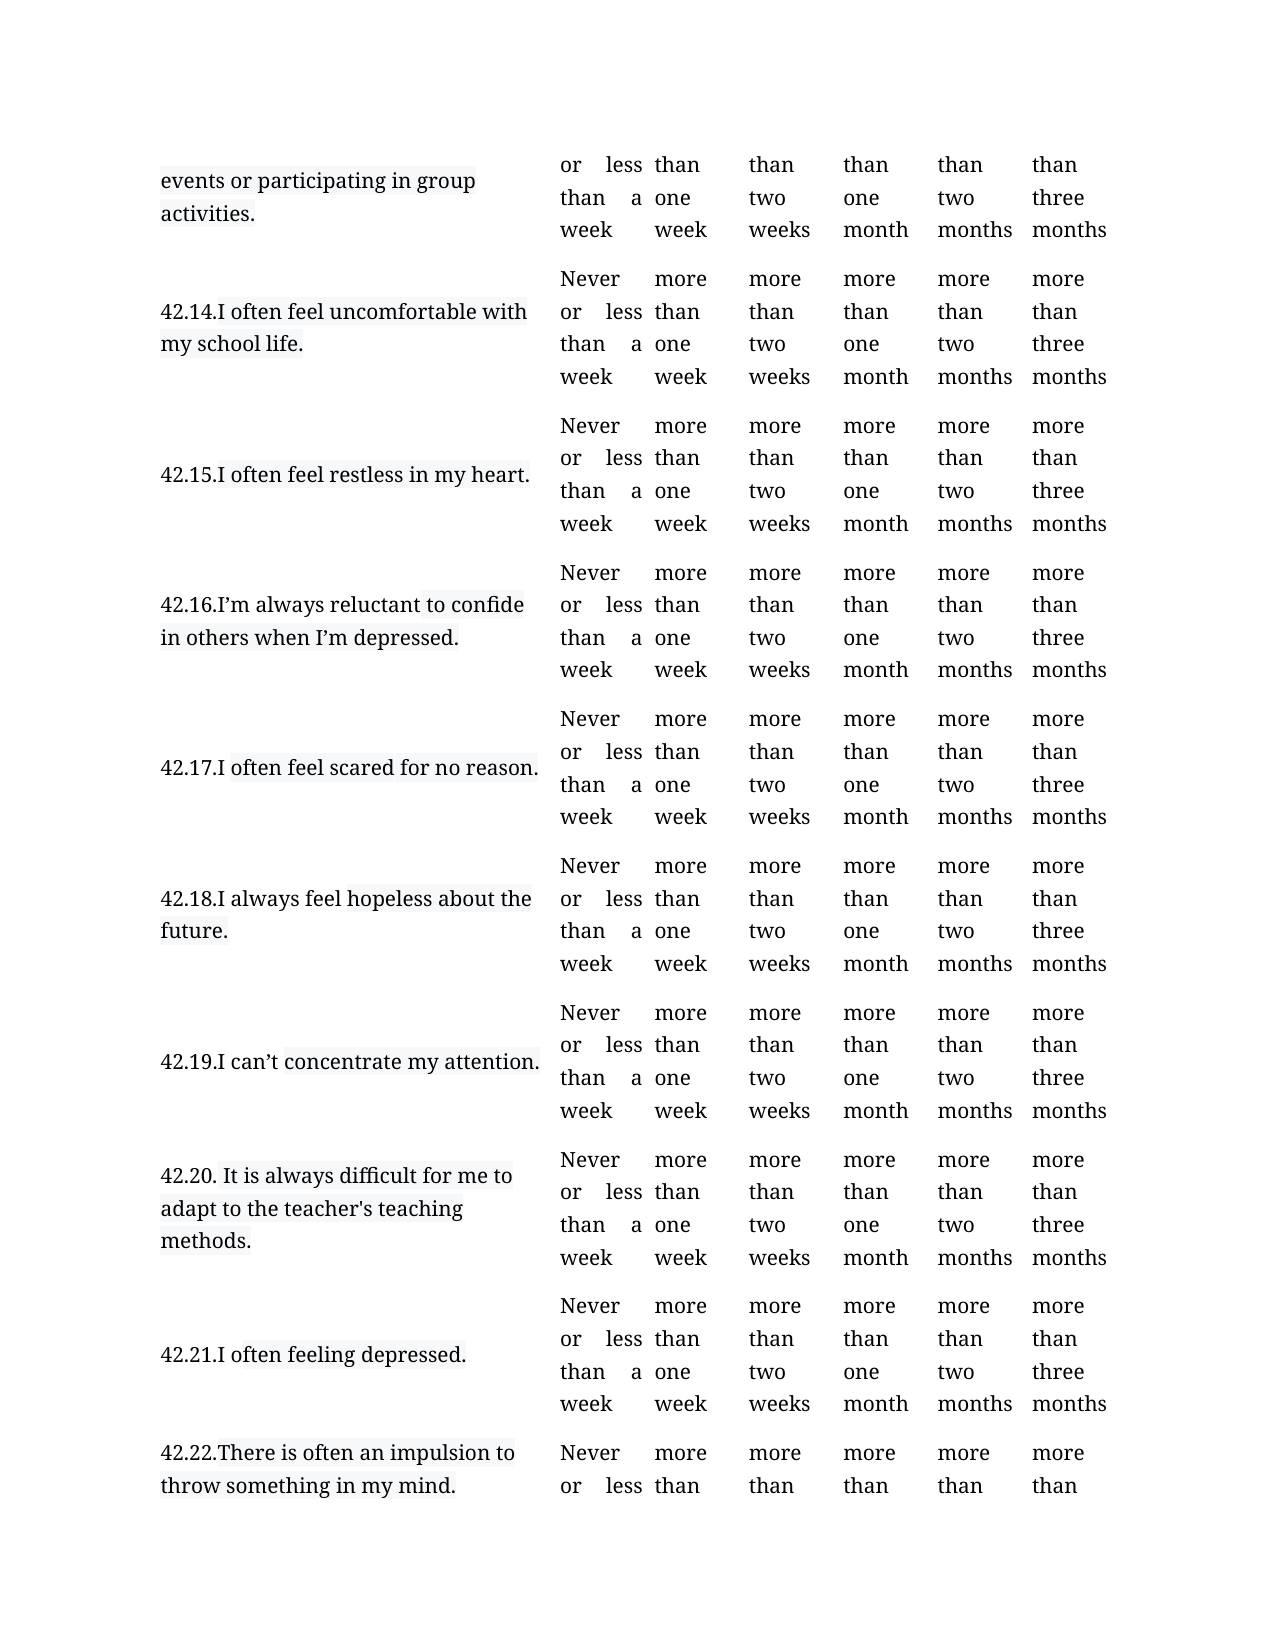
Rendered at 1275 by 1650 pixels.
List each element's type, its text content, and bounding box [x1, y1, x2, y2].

table_cell Never or less than a week [554, 998, 648, 1145]
table_cell more than two months [932, 411, 1026, 558]
table_cell more than two months [932, 851, 1026, 998]
table_cell more than one week [648, 1292, 743, 1438]
table_cell more than one week [648, 705, 743, 851]
table_cell more than two weeks [743, 851, 837, 998]
table_cell more than one month [837, 1145, 932, 1292]
table_cell more than one week [648, 1145, 743, 1292]
table_cell 42.17.I often feel scared for no reason. [155, 705, 554, 851]
table_cell more than three months [1026, 1292, 1121, 1438]
table_cell more than two weeks [743, 1438, 837, 1499]
table_cell more than one month [837, 150, 932, 264]
table_cell Never or less than a week [554, 705, 648, 851]
table_cell more than one month [837, 1292, 932, 1438]
table_cell more than two months [932, 1292, 1026, 1438]
table_cell more than three months [1026, 264, 1121, 411]
table_cell more than two months [932, 1145, 1026, 1292]
table_cell more than two months [932, 264, 1026, 411]
table_cell more than three months [1026, 411, 1121, 558]
table_cell 42.19.I can’t concentrate my attention. [155, 998, 554, 1145]
table_cell more than two weeks [743, 1292, 837, 1438]
table_cell more than one month [837, 705, 932, 851]
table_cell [1026, 1438, 1121, 1499]
table_cell more than three months [1026, 1145, 1121, 1292]
table_cell 42.13.I’m often fear of going to public events or participating in group activities. [155, 150, 554, 264]
table_cell more than three months [1026, 558, 1121, 704]
table_cell more than one month [837, 558, 932, 704]
table_cell more than one week [648, 1438, 743, 1499]
table_cell more than one week [648, 264, 743, 411]
table_cell more than three months [1026, 851, 1121, 998]
table_cell Never or less than a week [554, 558, 648, 704]
table_cell Never or less than a week [554, 851, 648, 998]
table_cell 42.20. It is always difficult for me to adapt to the teacher's teaching methods. [155, 1145, 554, 1292]
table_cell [1026, 150, 1121, 264]
table_cell more than three months [1026, 705, 1121, 851]
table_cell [554, 150, 648, 264]
table_cell Never or less than a week [554, 411, 648, 558]
table_cell Never or less than a week [554, 264, 648, 411]
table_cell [554, 1438, 648, 1499]
table_cell 42.21.I often feeling depressed. [155, 1292, 554, 1438]
table_cell more than three months [1026, 998, 1121, 1145]
table_cell more than two weeks [743, 705, 837, 851]
table_cell more than two weeks [743, 264, 837, 411]
table_cell more than one week [648, 150, 743, 264]
table_cell more than one week [648, 998, 743, 1145]
table_cell more than two weeks [743, 1145, 837, 1292]
table_cell 42.14.I often feel uncomfortable with my school life. [155, 264, 554, 411]
table_cell more than two months [932, 558, 1026, 704]
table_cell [932, 1438, 1026, 1499]
table_cell more than one month [837, 411, 932, 558]
table_cell more than one month [837, 1438, 932, 1499]
table_cell Never or less than a week [554, 1292, 648, 1438]
table_cell more than two months [932, 998, 1026, 1145]
table_cell 42.15.I often feel restless in my heart. [155, 411, 554, 558]
table_cell more than two weeks [743, 558, 837, 704]
table_cell Never or less than a week [554, 1145, 648, 1292]
table_cell more than one week [648, 558, 743, 704]
table_cell more than one month [837, 851, 932, 998]
table_cell more than two weeks [743, 998, 837, 1145]
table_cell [155, 1438, 554, 1499]
table_cell more than two months [932, 705, 1026, 851]
table_cell more than one week [648, 851, 743, 998]
table_cell more than two weeks [743, 411, 837, 558]
table_cell more than two weeks [743, 150, 837, 264]
table_cell 42.16.I’m always reluctant to confide in others when I’m depressed. [155, 558, 554, 704]
table_cell more than one week [648, 411, 743, 558]
table_cell more than one month [837, 264, 932, 411]
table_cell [932, 150, 1026, 264]
table_cell more than one month [837, 998, 932, 1145]
table_cell 42.18.I always feel hopeless about the future. [155, 851, 554, 998]
